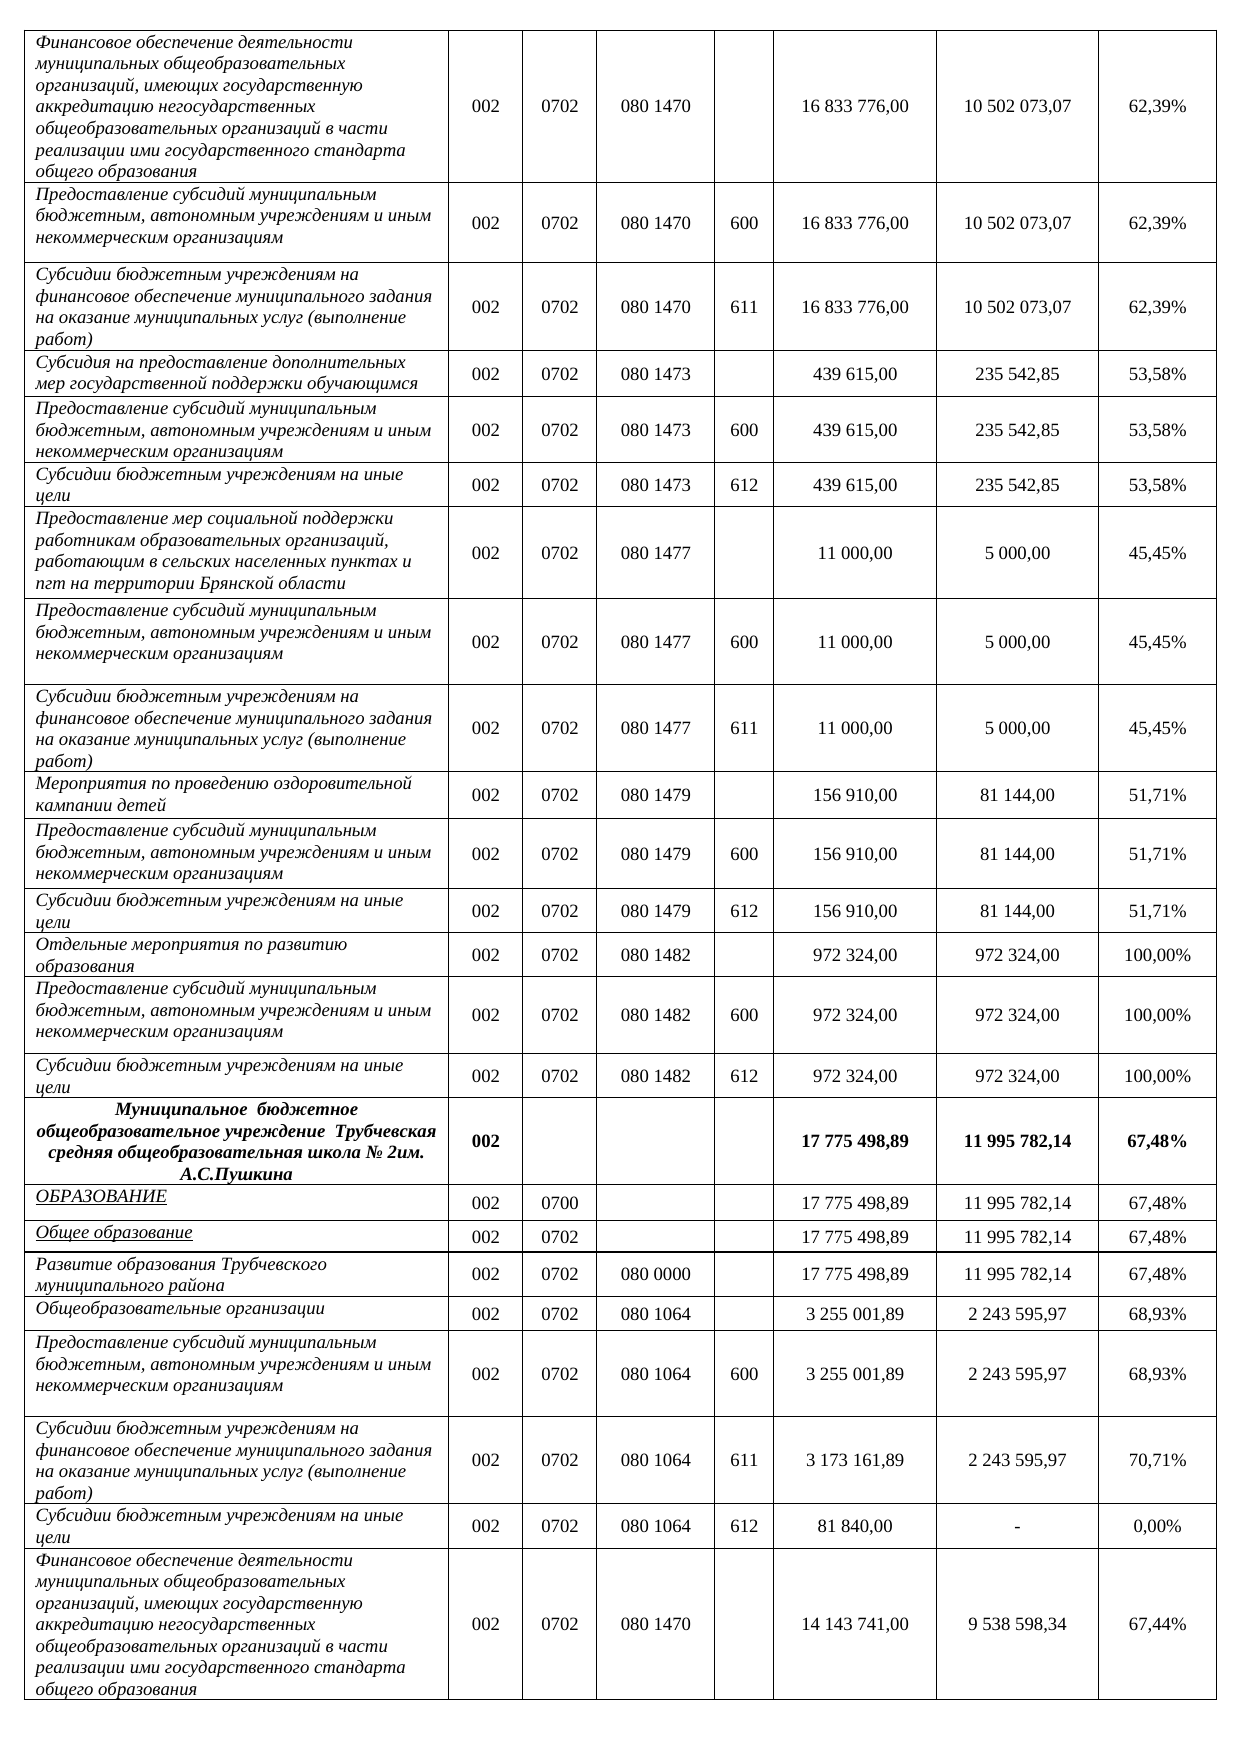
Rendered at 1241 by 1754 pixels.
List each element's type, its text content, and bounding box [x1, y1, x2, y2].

table_cell 0702 [523, 1504, 596, 1547]
table_cell 3 173 161,89 [774, 1417, 936, 1503]
table_cell 0702 [523, 1054, 596, 1097]
table_cell 11 995 782,14 [937, 1253, 1098, 1296]
table_cell 080 1470 [597, 183, 714, 262]
table_cell 0702 [523, 889, 596, 932]
table_cell Предоставление субсидий муниципальным бюджетным, автономным учреждениям и иным некоммерческим организациям [25, 977, 448, 1053]
table_cell 5 000,00 [937, 599, 1098, 684]
table_cell 002 [449, 397, 522, 462]
table_cell 0700 [523, 1185, 596, 1220]
table_cell 2 243 595,97 [937, 1297, 1098, 1330]
table_cell 11 995 782,14 [937, 1221, 1098, 1251]
table_cell 0702 [523, 463, 596, 506]
table_cell Субсидии бюджетным учреждениям на иные цели [25, 463, 448, 506]
table_cell 0702 [523, 599, 596, 684]
table_cell 080 1477 [597, 599, 714, 684]
table_cell Мероприятия по проведению оздоровительной кампании детей [25, 772, 448, 818]
table_cell 080 1482 [597, 1054, 714, 1097]
table_cell 11 995 782,14 [937, 1098, 1098, 1184]
table_cell 2 243 595,97 [937, 1331, 1098, 1416]
table_cell 612 [715, 889, 773, 932]
table_cell 002 [449, 599, 522, 684]
table_cell 10 502 073,07 [937, 263, 1098, 349]
table_cell 11 000,00 [774, 507, 936, 598]
table_cell 002 [449, 977, 522, 1053]
table_cell 53,58% [1099, 463, 1216, 506]
table_cell 68,93% [1099, 1297, 1216, 1330]
table_cell 67,48% [1099, 1098, 1216, 1184]
table_cell Субсидия на предоставление дополнительных мер государственной поддержки обучающимся [25, 351, 448, 396]
table_cell [715, 507, 773, 598]
table_cell [715, 1549, 773, 1699]
table_cell 81 840,00 [774, 1504, 936, 1547]
table_cell 600 [715, 819, 773, 888]
table_cell 439 615,00 [774, 397, 936, 462]
table_cell 002 [449, 1221, 522, 1251]
table_cell [715, 1185, 773, 1220]
table_cell 612 [715, 463, 773, 506]
table_cell 080 1473 [597, 463, 714, 506]
table_cell 16 833 776,00 [774, 183, 936, 262]
table_cell 14 143 741,00 [774, 1549, 936, 1699]
table_cell [597, 1098, 714, 1184]
table_cell 002 [449, 507, 522, 598]
table_cell 0702 [523, 1417, 596, 1503]
table_cell 0702 [523, 31, 596, 182]
table_cell 600 [715, 599, 773, 684]
table_cell 68,93% [1099, 1331, 1216, 1416]
table_cell 611 [715, 685, 773, 771]
table_cell 439 615,00 [774, 463, 936, 506]
table_cell 17 775 498,89 [774, 1185, 936, 1220]
table_cell Субсидии бюджетным учреждениям на иные цели [25, 1054, 448, 1097]
table_cell 002 [449, 1549, 522, 1699]
table_cell 080 1064 [597, 1297, 714, 1330]
table_cell 080 1064 [597, 1417, 714, 1503]
table_cell 612 [715, 1054, 773, 1097]
table_cell 67,48% [1099, 1221, 1216, 1251]
table_cell 002 [449, 685, 522, 771]
table_cell 16 833 776,00 [774, 31, 936, 182]
table_cell 080 1473 [597, 397, 714, 462]
table_cell 080 1477 [597, 685, 714, 771]
table_cell 080 1064 [597, 1331, 714, 1416]
table_cell 002 [449, 772, 522, 818]
table_cell 002 [449, 263, 522, 349]
table_cell 080 1479 [597, 889, 714, 932]
table_cell Отдельные мероприятия по развитию образования [25, 933, 448, 976]
table_cell Финансовое обеспечение деятельности муниципальных общеобразовательных организаций, имеющих государственную аккредитацию негосударственных общеобразовательных организаций в части реализации ими государственного стандарта общего образования [25, 1549, 448, 1699]
table_cell 100,00% [1099, 1054, 1216, 1097]
table_cell 080 1473 [597, 351, 714, 396]
table_cell 51,71% [1099, 772, 1216, 818]
table_cell ОБРАЗОВАНИЕ [25, 1185, 448, 1220]
table_cell 17 775 498,89 [774, 1098, 936, 1184]
table_cell 156 910,00 [774, 772, 936, 818]
table_cell 080 1470 [597, 263, 714, 349]
table_cell 002 [449, 1331, 522, 1416]
table_cell 611 [715, 1417, 773, 1503]
table_cell 16 833 776,00 [774, 263, 936, 349]
table_cell 972 324,00 [774, 977, 936, 1053]
table_cell 080 1482 [597, 933, 714, 976]
table_cell Субсидии бюджетным учреждениям на иные цели [25, 889, 448, 932]
table_cell 002 [449, 1253, 522, 1296]
table_cell 080 1470 [597, 1549, 714, 1699]
table_cell 0702 [523, 263, 596, 349]
table_cell 600 [715, 397, 773, 462]
table_cell 9 538 598,34 [937, 1549, 1098, 1699]
table_cell 0702 [523, 977, 596, 1053]
table_cell Предоставление мер социальной поддержки работникам образовательных организаций, работающим в сельских населенных пунктах и пгт на территории Брянской области [25, 507, 448, 598]
table_cell 002 [449, 1054, 522, 1097]
table_cell Предоставление субсидий муниципальным бюджетным, автономным учреждениям и иным некоммерческим организациям [25, 183, 448, 262]
table_cell 235 542,85 [937, 397, 1098, 462]
table_cell 002 [449, 183, 522, 262]
table_cell 002 [449, 1185, 522, 1220]
table_cell 080 1479 [597, 819, 714, 888]
table_cell [715, 1253, 773, 1296]
table_cell 600 [715, 183, 773, 262]
table_cell 0702 [523, 1297, 596, 1330]
table_cell 53,58% [1099, 351, 1216, 396]
table_cell 002 [449, 351, 522, 396]
table_cell Общее образование [25, 1221, 448, 1251]
table_cell [597, 1185, 714, 1220]
table_cell Субсидии бюджетным учреждениям на финансовое обеспечение муниципального задания на оказание муниципальных услуг (выполнение работ) [25, 263, 448, 349]
table_cell 0,00% [1099, 1504, 1216, 1547]
table_cell 080 0000 [597, 1253, 714, 1296]
table_cell 67,48% [1099, 1253, 1216, 1296]
table_cell [715, 772, 773, 818]
table_cell 0702 [523, 933, 596, 976]
table_cell [715, 1098, 773, 1184]
table_cell 600 [715, 1331, 773, 1416]
table_cell 3 255 001,89 [774, 1331, 936, 1416]
table_cell Предоставление субсидий муниципальным бюджетным, автономным учреждениям и иным некоммерческим организациям [25, 397, 448, 462]
table_cell 156 910,00 [774, 819, 936, 888]
table_cell 81 144,00 [937, 772, 1098, 818]
table_cell [715, 933, 773, 976]
table_cell 080 1482 [597, 977, 714, 1053]
table_cell 0702 [523, 1253, 596, 1296]
table_cell 080 1479 [597, 772, 714, 818]
table_cell [597, 1221, 714, 1251]
table_cell 81 144,00 [937, 819, 1098, 888]
table_cell 002 [449, 1098, 522, 1184]
table_cell 0702 [523, 507, 596, 598]
table_cell 0702 [523, 351, 596, 396]
table_cell 611 [715, 263, 773, 349]
table_cell 0702 [523, 819, 596, 888]
table_cell Субсидии бюджетным учреждениям на финансовое обеспечение муниципального задания на оказание муниципальных услуг (выполнение работ) [25, 685, 448, 771]
table_cell 62,39% [1099, 263, 1216, 349]
table_cell 3 255 001,89 [774, 1297, 936, 1330]
table_cell 51,71% [1099, 889, 1216, 932]
table_cell 156 910,00 [774, 889, 936, 932]
table_cell 0702 [523, 183, 596, 262]
table_cell 5 000,00 [937, 685, 1098, 771]
table_cell 62,39% [1099, 183, 1216, 262]
table_cell 0702 [523, 397, 596, 462]
table_cell [715, 1297, 773, 1330]
table_cell 17 775 498,89 [774, 1221, 936, 1251]
table_cell 10 502 073,07 [937, 183, 1098, 262]
table_cell 17 775 498,89 [774, 1253, 936, 1296]
table_cell Предоставление субсидий муниципальным бюджетным, автономным учреждениям и иным некоммерческим организациям [25, 1331, 448, 1416]
table_cell 0702 [523, 1549, 596, 1699]
table_cell [715, 351, 773, 396]
table_cell 81 144,00 [937, 889, 1098, 932]
table_cell 235 542,85 [937, 463, 1098, 506]
table_cell Развитие образования Трубчевского муниципального района [25, 1253, 448, 1296]
table_cell [715, 31, 773, 182]
table_cell 235 542,85 [937, 351, 1098, 396]
table_cell 70,71% [1099, 1417, 1216, 1503]
table_cell [715, 1221, 773, 1251]
table_cell 439 615,00 [774, 351, 936, 396]
table_cell 002 [449, 819, 522, 888]
table_cell 0702 [523, 685, 596, 771]
table_cell 10 502 073,07 [937, 31, 1098, 182]
table_cell 45,45% [1099, 685, 1216, 771]
table_cell 5 000,00 [937, 507, 1098, 598]
table_cell 972 324,00 [937, 1054, 1098, 1097]
table_cell 53,58% [1099, 397, 1216, 462]
table_cell - [937, 1504, 1098, 1547]
table_cell 0702 [523, 772, 596, 818]
table_cell Общеобразовательные организации [25, 1297, 448, 1330]
table_cell 600 [715, 977, 773, 1053]
table_cell [523, 1098, 596, 1184]
table_cell 002 [449, 1504, 522, 1547]
table_cell Финансовое обеспечение деятельности муниципальных общеобразовательных организаций, имеющих государственную аккредитацию негосударственных общеобразовательных организаций в части реализации ими государственного стандарта общего образования [25, 31, 448, 182]
table_cell 080 1064 [597, 1504, 714, 1547]
table_cell 67,48% [1099, 1185, 1216, 1220]
table_cell 080 1470 [597, 31, 714, 182]
table_cell 972 324,00 [937, 977, 1098, 1053]
table_cell Муниципальное бюджетное общеобразовательное учреждение Трубчевская средняя общеобразовательная школа № 2им. А.С.Пушкина [25, 1098, 448, 1184]
table_cell Предоставление субсидий муниципальным бюджетным, автономным учреждениям и иным некоммерческим организациям [25, 819, 448, 888]
table_cell 002 [449, 933, 522, 976]
table_cell Предоставление субсидий муниципальным бюджетным, автономным учреждениям и иным некоммерческим организациям [25, 599, 448, 684]
table_cell 11 000,00 [774, 599, 936, 684]
table_cell Субсидии бюджетным учреждениям на финансовое обеспечение муниципального задания на оказание муниципальных услуг (выполнение работ) [25, 1417, 448, 1503]
table_cell 100,00% [1099, 933, 1216, 976]
table_cell 11 995 782,14 [937, 1185, 1098, 1220]
table_cell 45,45% [1099, 599, 1216, 684]
table_cell 002 [449, 463, 522, 506]
table_cell 972 324,00 [774, 1054, 936, 1097]
table_cell 51,71% [1099, 819, 1216, 888]
table_cell 2 243 595,97 [937, 1417, 1098, 1503]
table_cell 972 324,00 [774, 933, 936, 976]
table_cell 0702 [523, 1331, 596, 1416]
table_cell 080 1477 [597, 507, 714, 598]
table_cell 002 [449, 1297, 522, 1330]
table_cell 67,44% [1099, 1549, 1216, 1699]
table_cell 002 [449, 31, 522, 182]
table_cell 62,39% [1099, 31, 1216, 182]
table_cell Субсидии бюджетным учреждениям на иные цели [25, 1504, 448, 1547]
table_cell 612 [715, 1504, 773, 1547]
table_cell 45,45% [1099, 507, 1216, 598]
table_cell 972 324,00 [937, 933, 1098, 976]
table_cell 0702 [523, 1221, 596, 1251]
table_cell 100,00% [1099, 977, 1216, 1053]
table_cell 002 [449, 1417, 522, 1503]
table_cell 002 [449, 889, 522, 932]
table_cell 11 000,00 [774, 685, 936, 771]
